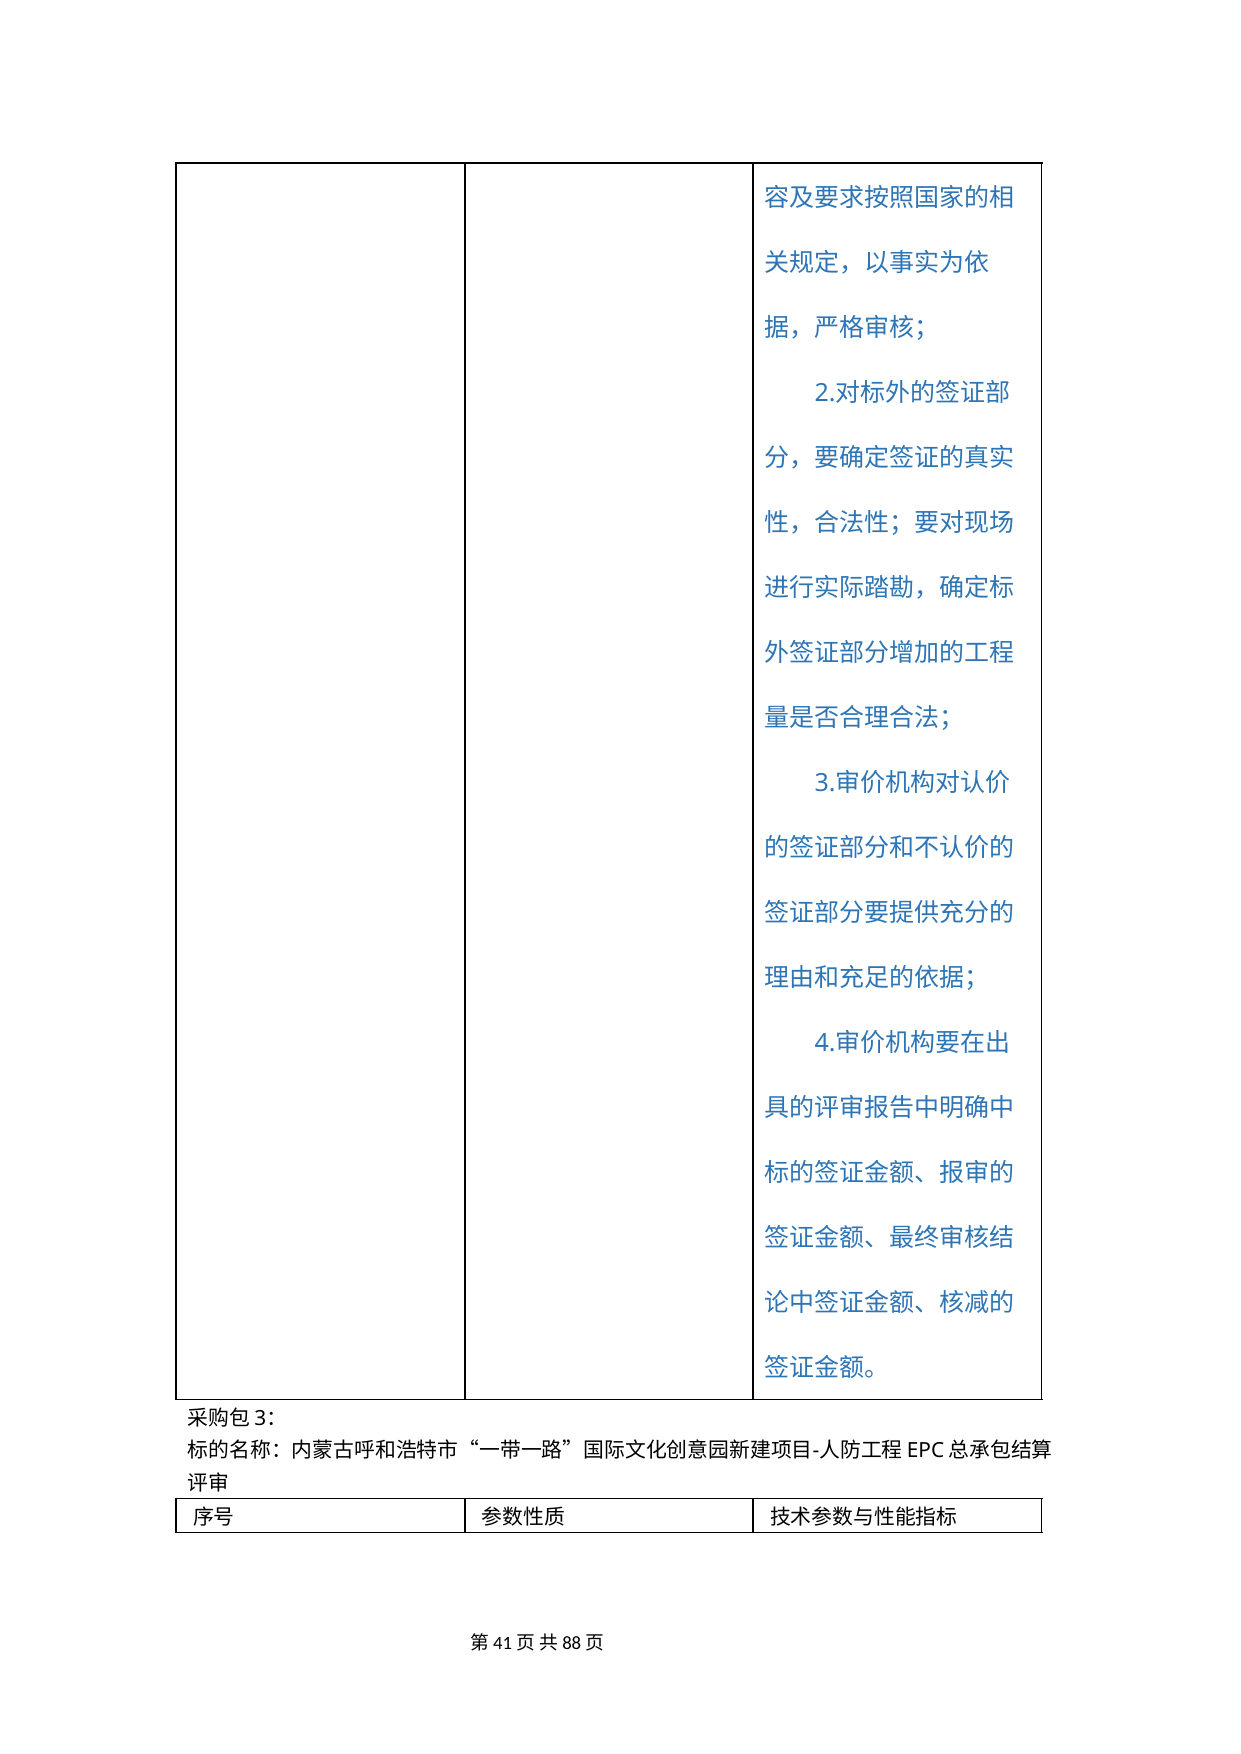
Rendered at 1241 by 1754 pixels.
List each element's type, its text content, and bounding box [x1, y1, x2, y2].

table_header 技术参数与性能指标 [754, 1499, 1041, 1532]
table_cell 5 [177, 164, 464, 1398]
table_cell ★ [466, 164, 752, 1398]
table_header 参数性质 [466, 1499, 752, 1532]
table_header 序号 [177, 1499, 464, 1532]
text 采购包3： [187, 1400, 1053, 1433]
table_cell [754, 164, 1041, 1398]
text 标的名称：内蒙古呼和浩特市“一带一路”国际文化创意园新建项目-人防工程EPC总承包结算评审 [187, 1433, 1053, 1498]
